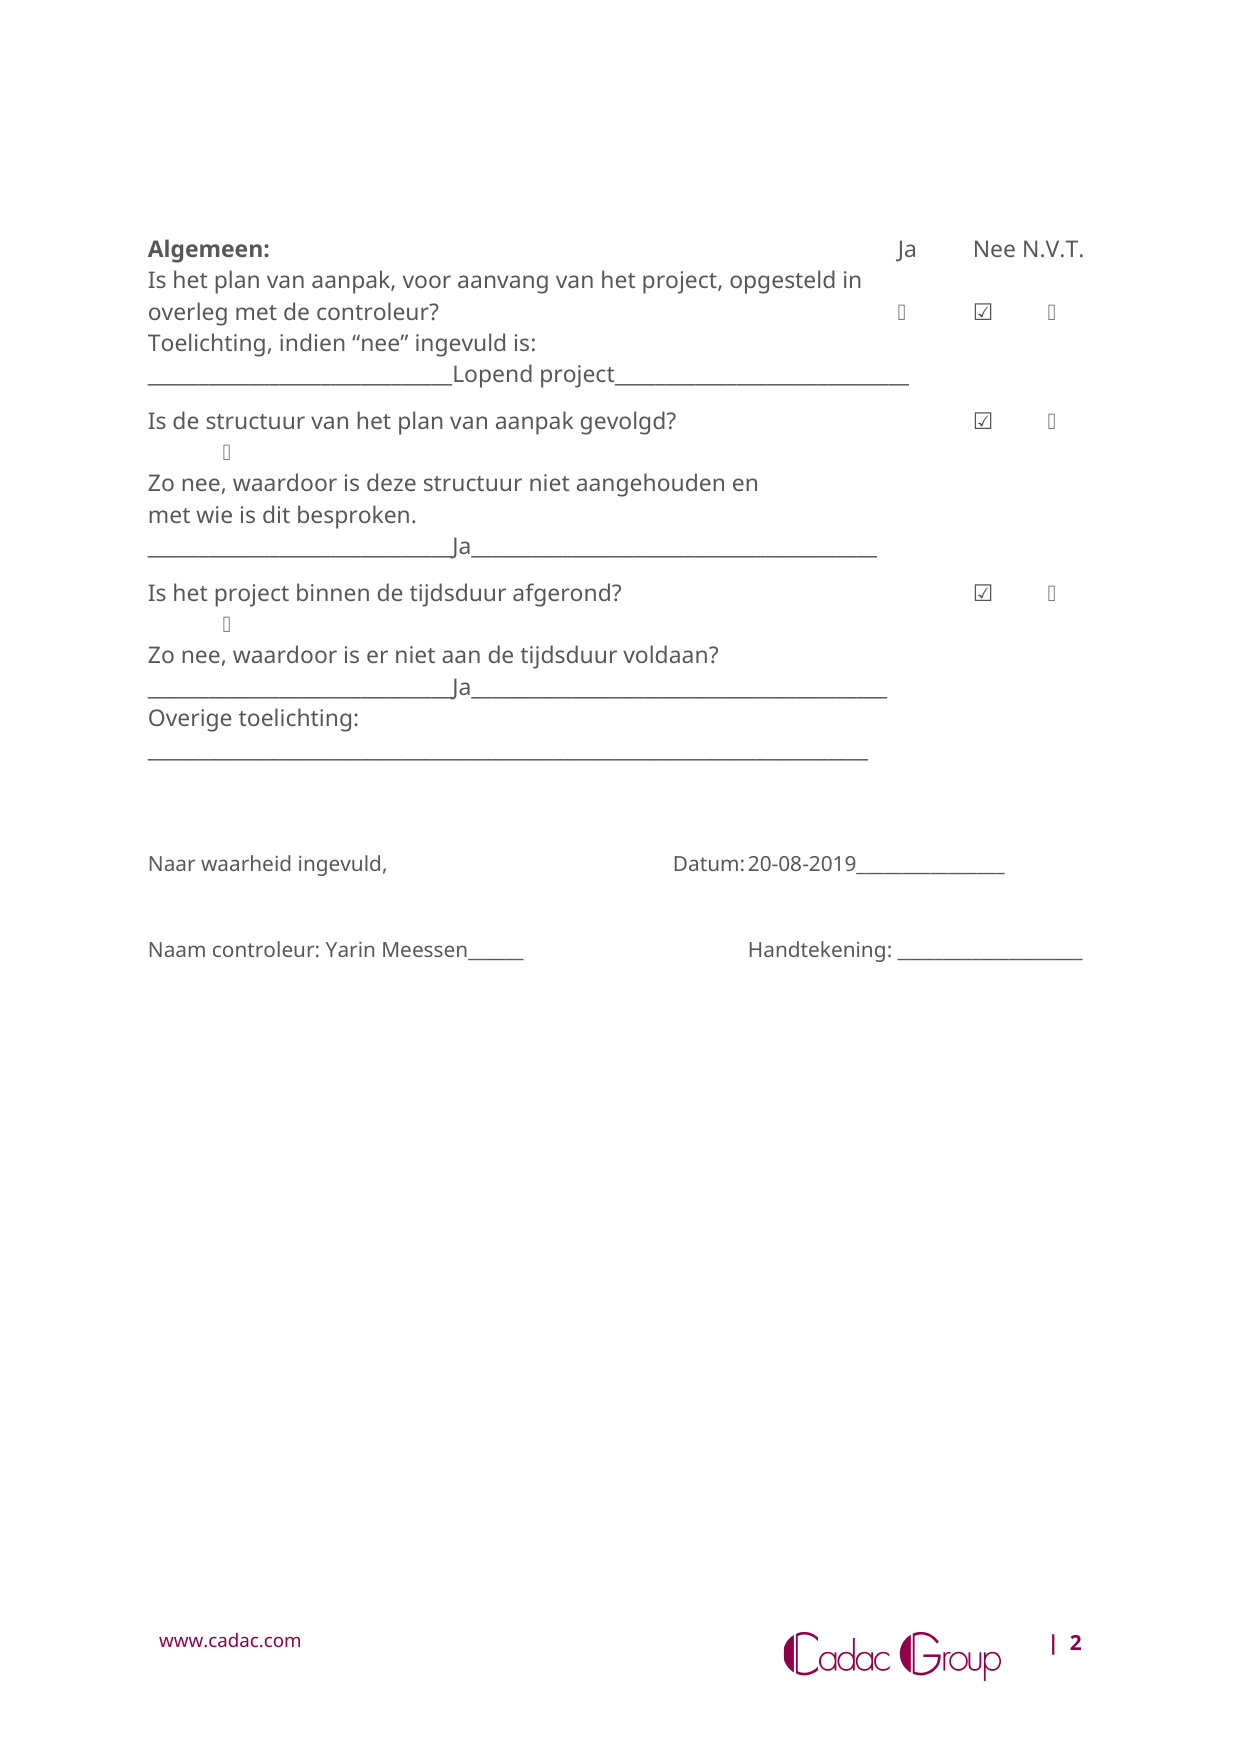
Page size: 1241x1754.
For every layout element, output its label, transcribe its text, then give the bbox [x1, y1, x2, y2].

text Zo nee, waardoor is er niet aan de tijdsduur voldaan? [148, 639, 1092, 671]
text Zo nee, waardoor is deze structuur niet aangehouden en [148, 467, 1092, 499]
text ______________________________Ja________________________________________ [148, 530, 1092, 561]
text Is het project binnen de tijdsduur afgerond? ☑ [148, 577, 1092, 639]
text Naar waarheid ingevuld, Datum: 20-08-2019________________ [148, 849, 1092, 878]
text overleg met de controleur? ☑ [148, 296, 973, 327]
text met wie is dit besproken. [148, 499, 1092, 530]
text Toelichting, indien “nee” ingevuld is: [148, 327, 1092, 358]
text overleg met de controleur? ☑ [993, 296, 1092, 327]
picture [783, 1632, 1001, 1681]
text _______________________________________________________________________ [148, 733, 1092, 764]
text ______________________________Lopend project_____________________________ [148, 358, 1092, 389]
text Overige toelichting: [148, 702, 1092, 733]
text Algemeen: Ja Nee N.V.T. [148, 233, 1092, 264]
text Naam controleur: Yarin Meessen______ Handtekening: ____________________ [148, 935, 1092, 963]
text Is de structuur van het plan van aanpak gevolgd? ☑ [148, 405, 1092, 467]
text Is het plan van aanpak, voor aanvang van het project, opgesteld in [148, 264, 1092, 296]
text ______________________________Ja_________________________________________ [148, 671, 1092, 702]
